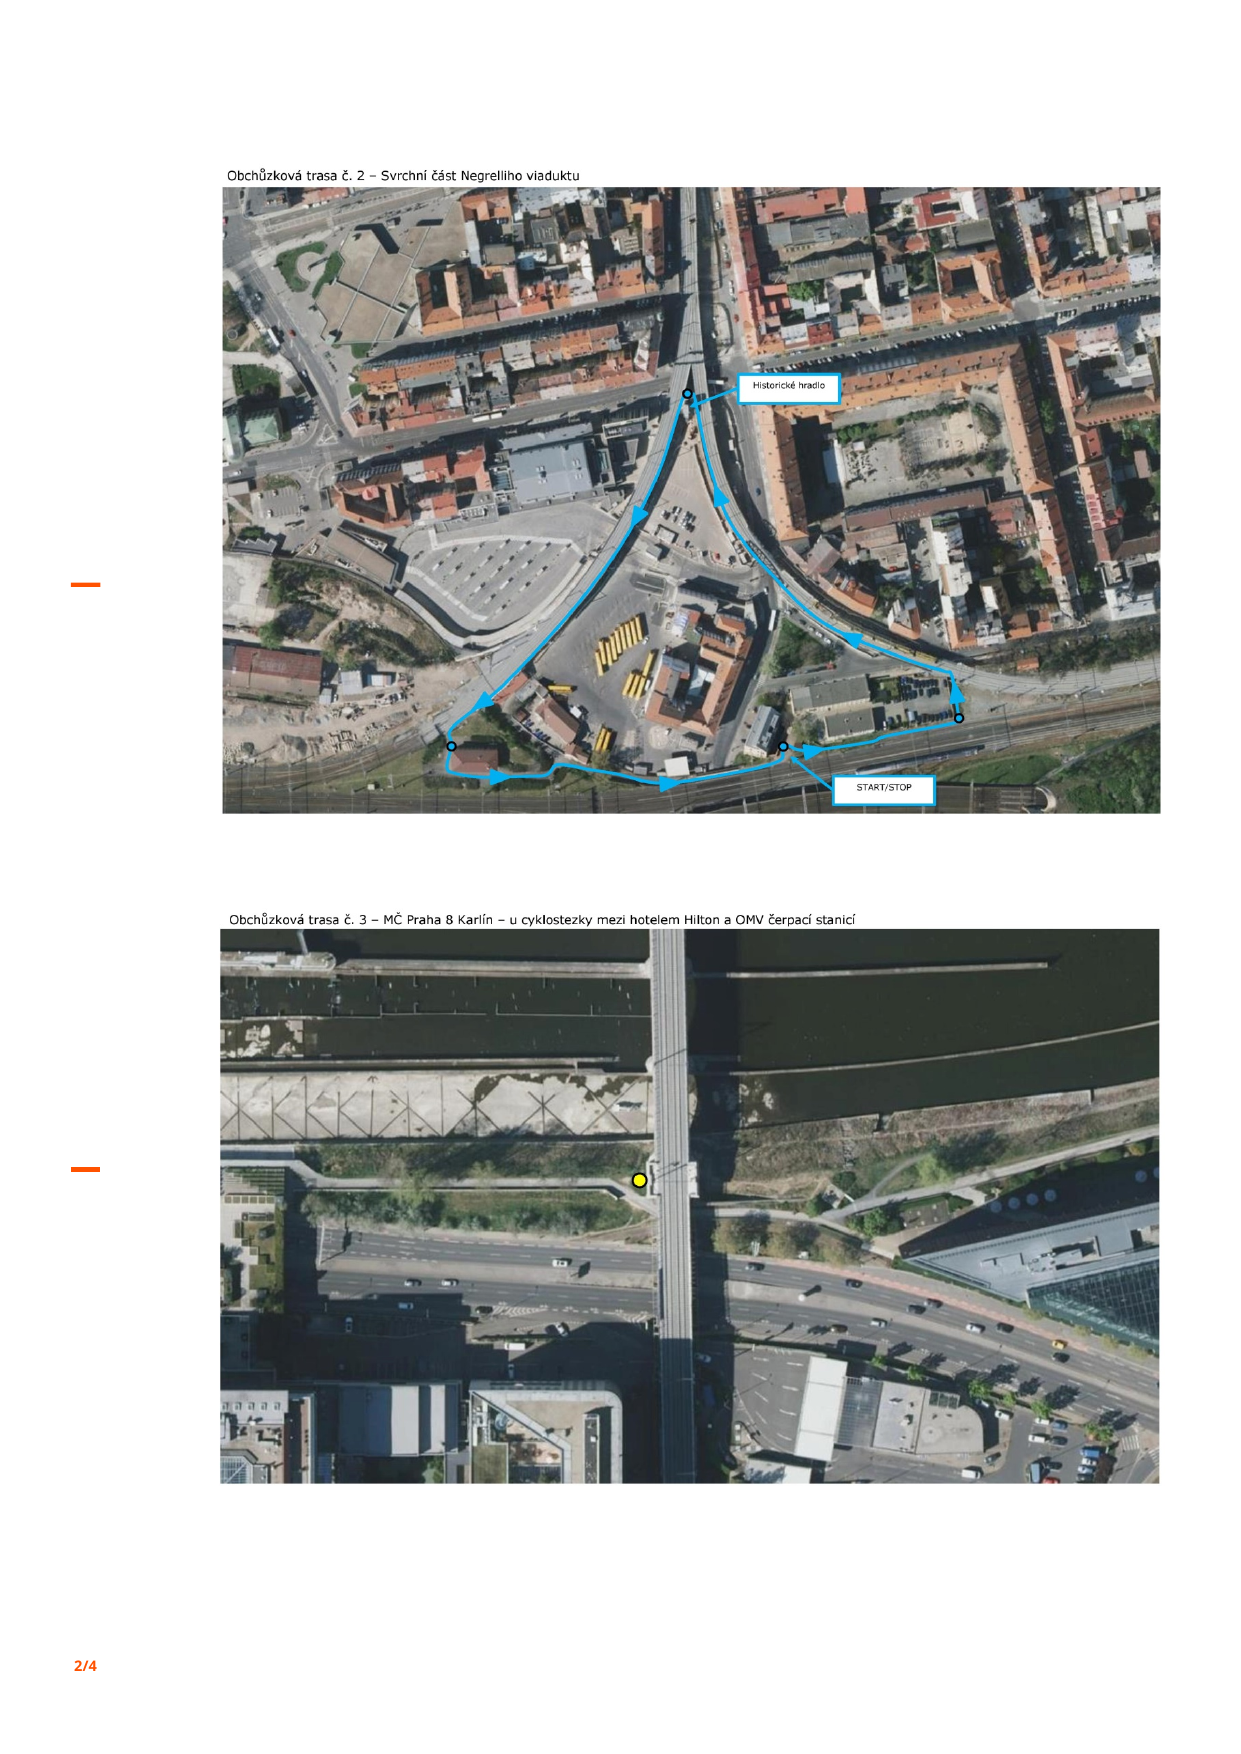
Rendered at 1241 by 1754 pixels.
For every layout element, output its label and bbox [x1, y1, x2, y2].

picture [215, 908, 1166, 1486]
picture [215, 163, 1166, 819]
